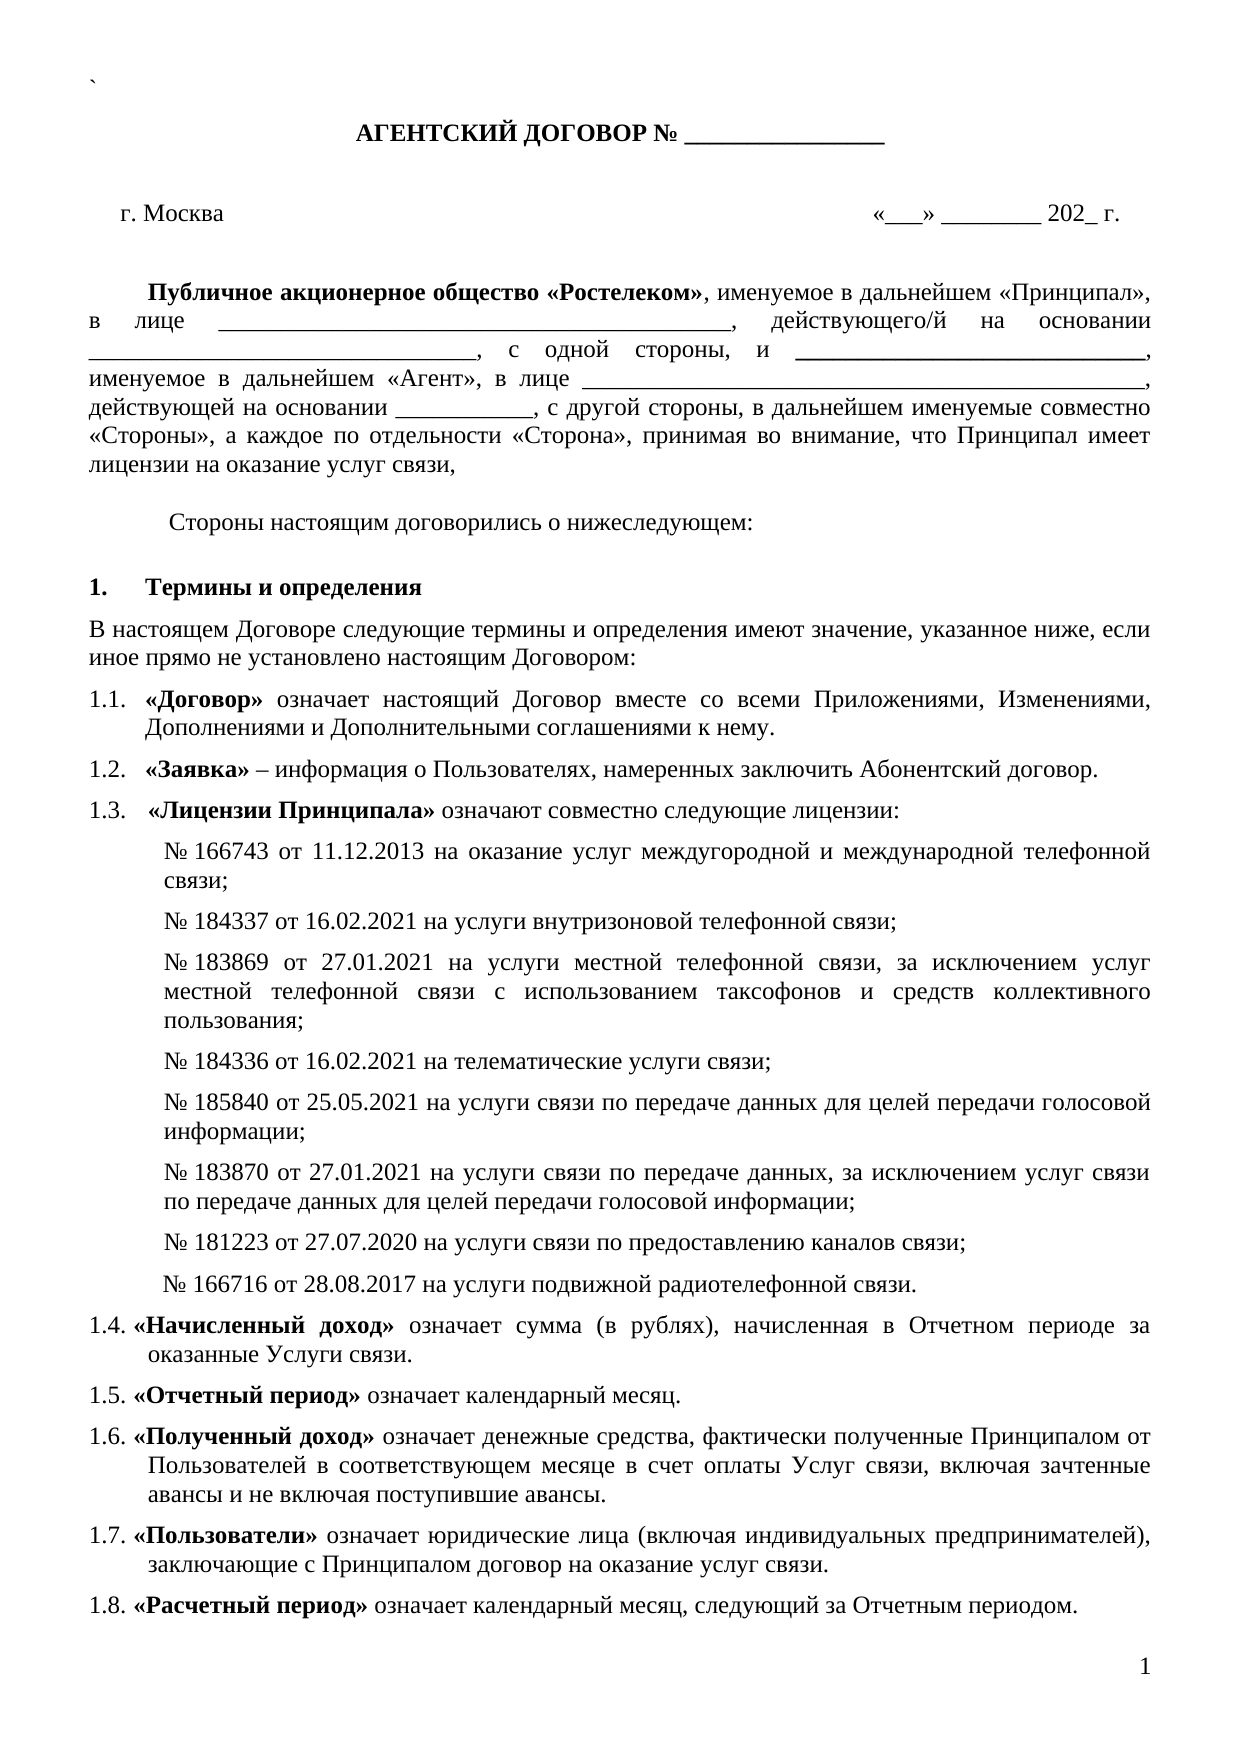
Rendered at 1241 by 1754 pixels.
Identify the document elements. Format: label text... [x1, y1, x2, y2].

subtitle «Заявка» – информация о Пользователях, намеренных заключить Абонентский договор. [89, 754, 1152, 782]
table_header г. Москва [109, 198, 568, 239]
subtitle «Лицензии Принципала» означают совместно следующие лицензии: [89, 795, 1152, 824]
subtitle «Полученный доход» означает денежные средства, фактически полученные Принципалом от Пользователей в соответствующем месяце в счет оплаты Услуг связи, включая зачтенные авансы и не включая поступившие авансы. [89, 1421, 1152, 1507]
text АГЕНТСКИЙ ДОГОВОР № ________________ [89, 118, 1152, 147]
text Стороны настоящим договорились о нижеследующем: [89, 507, 1152, 535]
subtitle № 184336 от 16.02.2021 на телематические услуги связи; [164, 1046, 1152, 1075]
subtitle № 166743 от 11.12.2013 на оказание услуг междугородной и международной телефонной связи; [164, 836, 1152, 894]
subtitle «Договор» означает настоящий Договор вместе со всеми Приложениями, Изменениями, Дополнениями и Дополнительными соглашениями к нему. [89, 684, 1152, 741]
subtitle «Расчетный период» означает календарный месяц, следующий за Отчетным периодом. [89, 1590, 1152, 1619]
subtitle Термины и определения [89, 572, 1152, 601]
subtitle № 183870 от 27.01.2021 на услуги связи по передаче данных, за исключением услуг связи по передаче данных для целей передачи голосовой информации; [164, 1157, 1152, 1215]
text № 166716 от 28.08.2017 на услуги подвижной радиотелефонной связи. [89, 1269, 1152, 1297]
subtitle «Начисленный доход» означает сумма (в рублях), начисленная в Отчетном периоде за оказанные Услуги связи. [89, 1310, 1152, 1367]
subtitle № 181223 от 27.07.2020 на услуги связи по предоставлению каналов связи; [164, 1227, 1152, 1256]
subtitle «Пользователи» означает юридические лица (включая индивидуальных предпринимателей), заключающие с Принципалом договор на оказание услуг связи. [89, 1520, 1152, 1577]
table_header «___» ________ 202_ г. [568, 198, 1131, 239]
text В настоящем Договоре следующие термины и определения имеют значение, указанное ниже, если иное прямо не установлено настоящим Договором: [89, 614, 1152, 671]
subtitle № 183869 от 27.01.2021 на услуги местной телефонной связи, за исключением услуг местной телефонной связи с использованием таксофонов и средств коллективного пользования; [164, 947, 1152, 1034]
text Публичное акционерное общество «Ростелеком», именуемое в дальнейшем «Принципал», в лице _________________________________________, действующего/й на основании _______________________________, с одной стороны, и ____________________________, именуемое в дальнейшем «Агент», в лице _____________________________________________, действующей на основании ___________, с другой стороны, в дальнейшем именуемые совместно «Стороны», а каждое по отдельности «Сторона», принимая во внимание, что Принципал имеет лицензии на оказание услуг связи, [89, 277, 1152, 478]
subtitle № 184337 от 16.02.2021 на услуги внутризоновой телефонной связи; [164, 906, 1152, 935]
subtitle № 185840 от 25.05.2021 на услуги связи по передаче данных для целей передачи голосовой информации; [164, 1087, 1152, 1145]
subtitle «Отчетный период» означает календарный месяц. [89, 1380, 1152, 1409]
